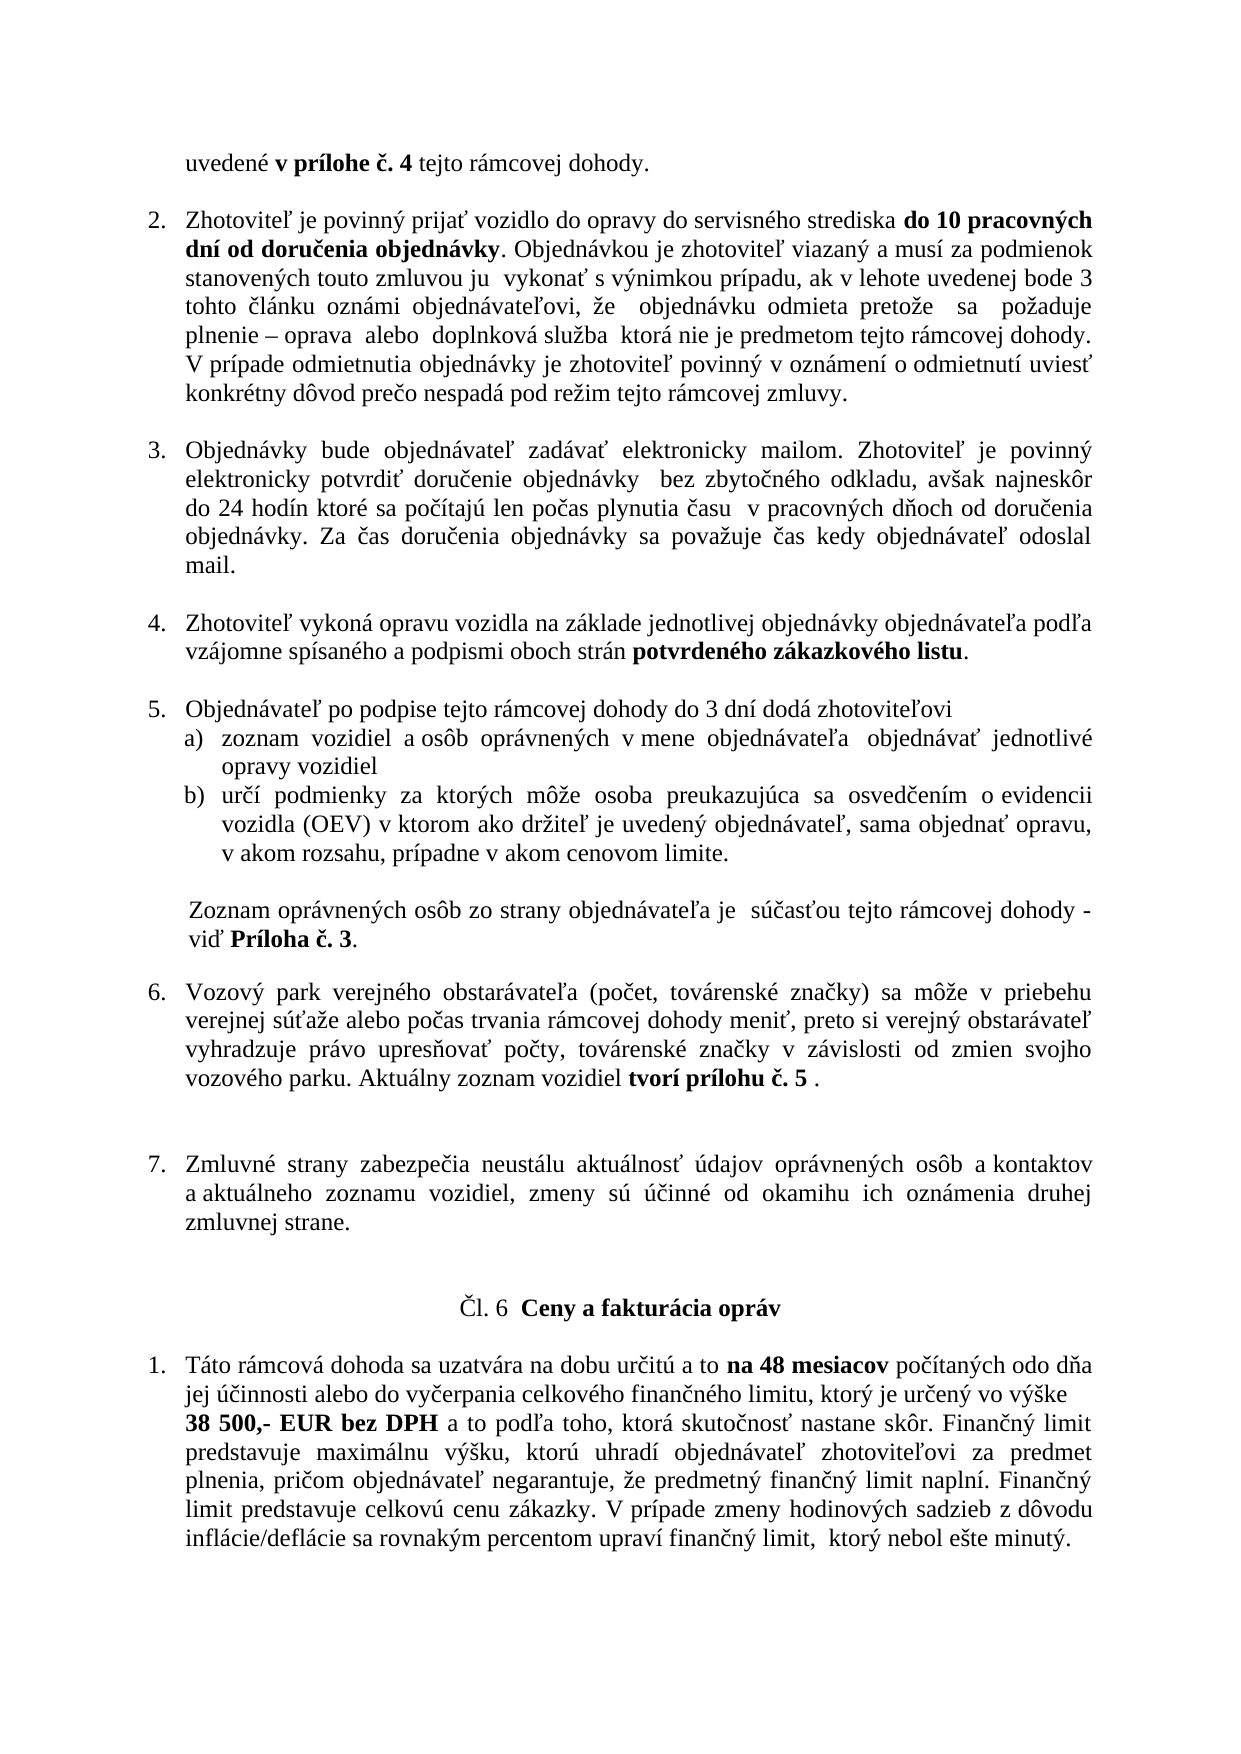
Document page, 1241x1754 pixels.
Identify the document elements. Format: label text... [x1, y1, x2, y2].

list Vozový park verejného obstarávateľa (počet, továrenské značky) sa môže v priebehu verejnej súťaže alebo počas trvania rámcovej dohody meniť, preto si verejný obstarávateľ vyhradzuje právo upresňovať počty, továrenské značky v závislosti od zmien svojho vozového parku. Aktuálny zoznam vozidiel tvorí prílohu č. 5 . [148, 977, 1093, 1092]
list Zhotoviteľ vykoná opravu vozidla na základe jednotlivej objednávky objednávateľa podľa vzájomne spísaného a podpismi oboch strán potvrdeného zákazkového listu. [148, 608, 1093, 665]
text Čl. 6 Ceny a fakturácia opráv [148, 1293, 1093, 1322]
list Objednávky bude objednávateľ zadávať elektronicky mailom. Zhotoviteľ je povinný elektronicky potvrdiť doručenie objednávky bez zbytočného odkladu, avšak najneskôr do 24 hodín ktoré sa počítajú len počas plynutia času v pracovných dňoch od doručenia objednávky. Za čas doručenia objednávky sa považuje čas kedy objednávateľ odoslal mail. [148, 435, 1093, 579]
text Zoznam oprávnených osôb zo strany objednávateľa je súčasťou tejto rámcovej dohody - viď Príloha č. 3. [188, 895, 1093, 953]
list 38 500,- EUR bez DPH a to podľa toho, ktorá skutočnosť nastane skôr. Finančný limit predstavuje maximálnu výšku, ktorú uhradí objednávateľ zhotoviteľovi za predmet plnenia, pričom objednávateľ negarantuje, že predmetný finančný limit naplní. Finančný limit predstavuje celkovú cenu zákazky. V prípade zmeny hodinových sadzieb z dôvodu inflácie/deflácie sa rovnakým percentom upraví finančný limit, ktorý nebol ešte minutý. [185, 1408, 1093, 1552]
list určí podmienky za ktorých môže osoba preukazujúca sa osvedčením o evidencii vozidla (OEV) v ktorom ako držiteľ je uvedený objednávateľ, sama objednať opravu, v akom rozsahu, prípadne v akom cenovom limite. [184, 780, 1093, 866]
title Zmluvné strany zabezpečia neustálu aktuálnosť údajov oprávnených osôb a kontaktov a aktuálneho zoznamu vozidiel, zmeny sú účinné od okamihu ich oznámenia druhej zmluvnej strane. [148, 1149, 1093, 1235]
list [148, 148, 1093, 176]
list Zhotoviteľ je povinný prijať vozidlo do opravy do servisného strediska do 10 pracovných dní od doručenia objednávky. Objednávkou je zhotoviteľ viazaný a musí za podmienok stanovených touto zmluvou ju vykonať s výnimkou prípadu, ak v lehote uvedenej bode 3 tohto článku oznámi objednávateľovi, že objednávku odmieta pretože sa požaduje plnenie – oprava alebo doplnková služba ktorá nie je predmetom tejto rámcovej dohody. V prípade odmietnutia objednávky je zhotoviteľ povinný v oznámení o odmietnutí uviesť konkrétny dôvod prečo nespadá pod režim tejto rámcovej zmluvy. [148, 205, 1093, 406]
list zoznam vozidiel a osôb oprávnených v mene objednávateľa objednávať jednotlivé opravy vozidiel [184, 723, 1093, 780]
list Objednávateľ po podpise tejto rámcovej dohody do 3 dní dodá zhotoviteľovi [148, 694, 1093, 723]
list Táto rámcová dohoda sa uzatvára na dobu určitú a to na 48 mesiacov počítaných odo dňa jej účinnosti alebo do vyčerpania celkového finančného limitu, ktorý je určený vo výške [148, 1350, 1093, 1408]
